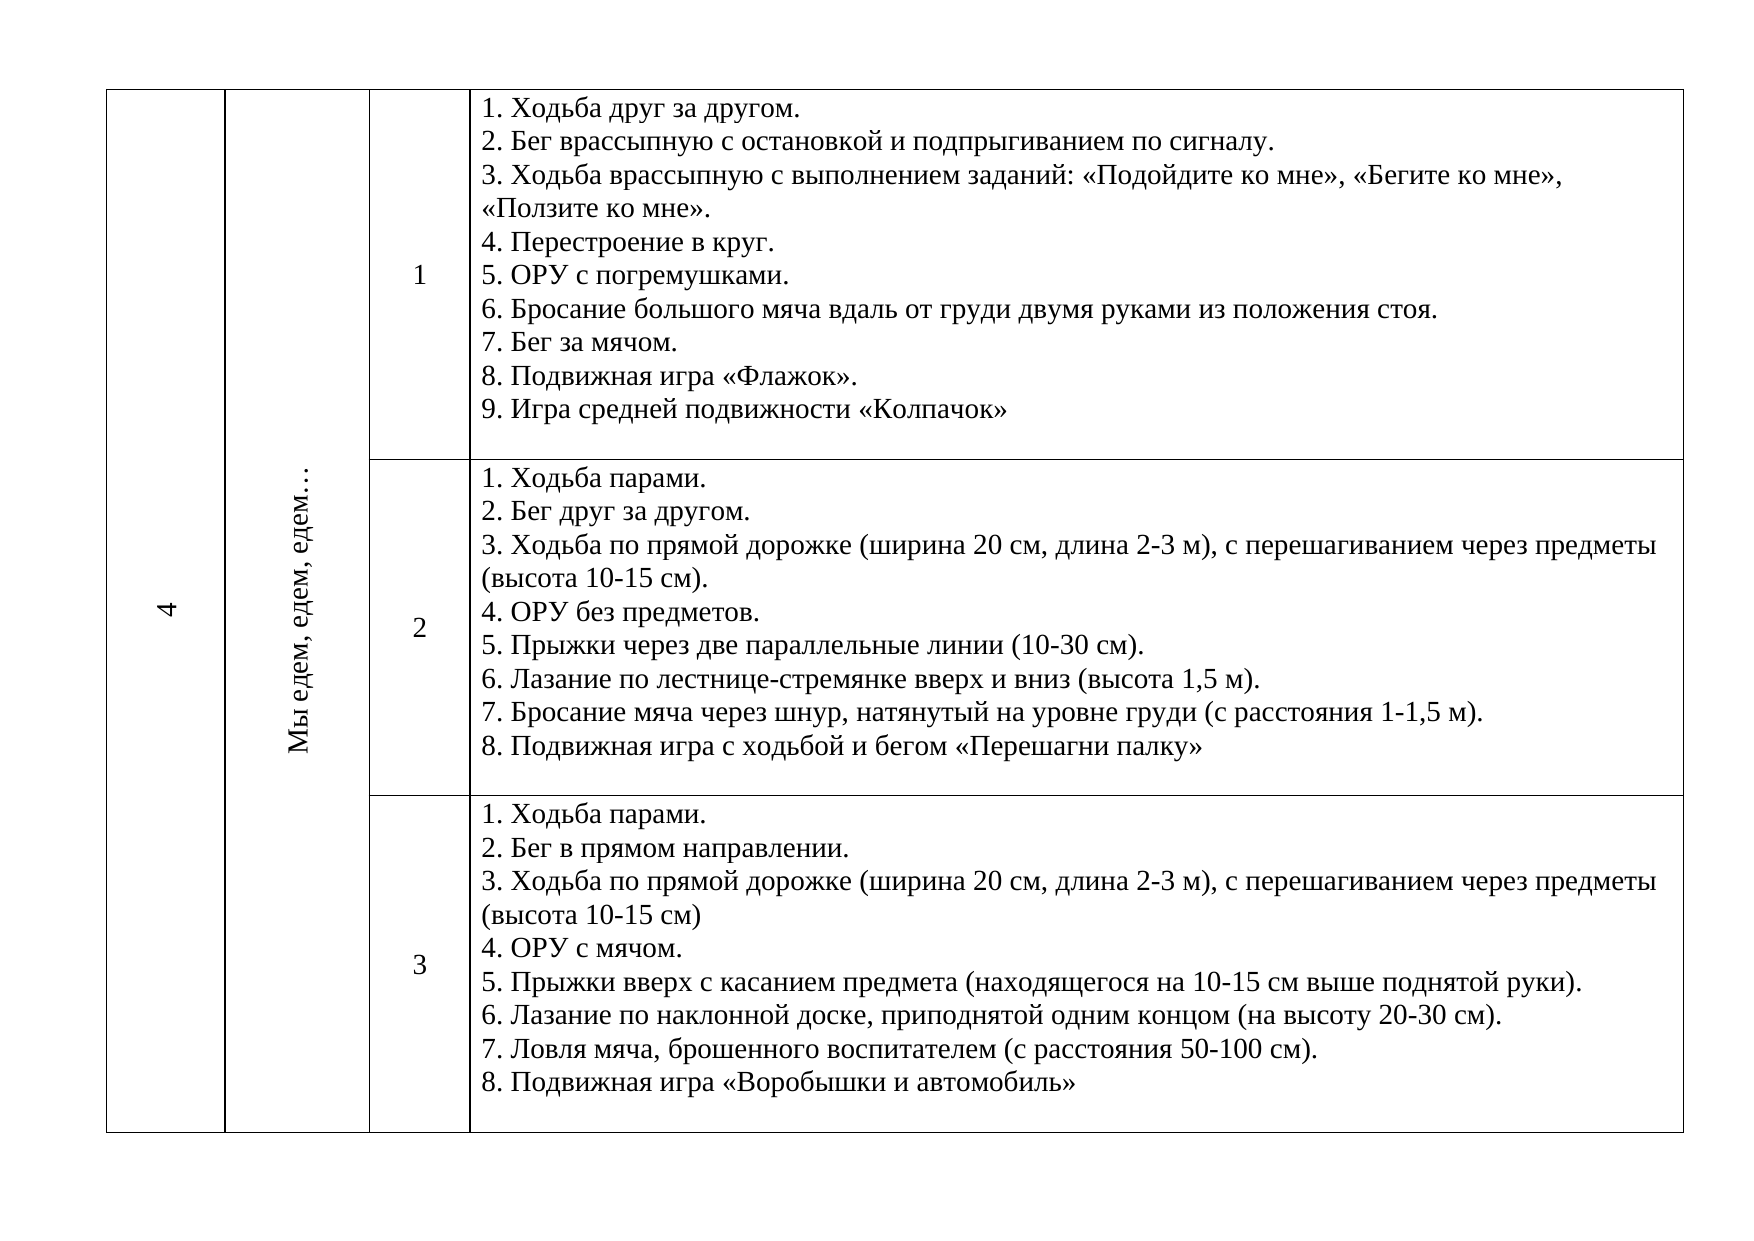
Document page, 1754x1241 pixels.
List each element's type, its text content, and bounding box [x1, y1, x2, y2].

table_cell 1 [370, 90, 469, 459]
table_cell Мы едем, едем, едем… [226, 90, 369, 1132]
table_cell 2 [370, 460, 469, 795]
table_cell 1. Ходьба друг за другом. 2. Бег врассыпную с остановкой и подпрыгиванием по сигналу. 3. Ходьба врассыпную с выполнением заданий: «Подойдите ко мне», «Бегите ко мне», «Ползите ко мне». 4. Перестроение в круг. 5. ОРУ с погремушками. 6. Бросание большого мяча вдаль от груди двумя руками из положения стоя. 7. Бег за мячом. 8. Подвижная игра «Флажок». 9. Игра средней подвижности «Колпачок» [471, 90, 1683, 459]
table_cell 1. Ходьба парами. 2. Бег друг за другом. 3. Ходьба по прямой дорожке (ширина 20 см, длина 2-3 м), с перешагиванием через предметы (высота 10-15 см). 4. ОРУ без предметов. 5. Прыжки через две параллельные линии (10-30 см). 6. Лазание по лестнице-стремянке вверх и вниз (высота 1,5 м). 7. Бросание мяча через шнур, натянутый на уровне груди (с расстояния 1-1,5 м). 8. Подвижная игра с ходьбой и бегом «Перешагни палку» [471, 460, 1683, 795]
table_cell 4 [107, 90, 224, 1132]
table_cell 3 [370, 796, 469, 1132]
table_cell 1. Ходьба парами. 2. Бег в прямом направлении. 3. Ходьба по прямой дорожке (ширина 20 см, длина 2-3 м), с перешагиванием через предметы (высота 10-15 см) 4. ОРУ с мячом. 5. Прыжки вверх с касанием предмета (находящегося на 10-15 см выше поднятой руки). 6. Лазание по наклонной доске, приподнятой одним концом (на высоту 20-30 см). 7. Ловля мяча, брошенного воспитателем (с расстояния 50-100 см). 8. Подвижная игра «Воробышки и автомобиль» [471, 796, 1683, 1132]
